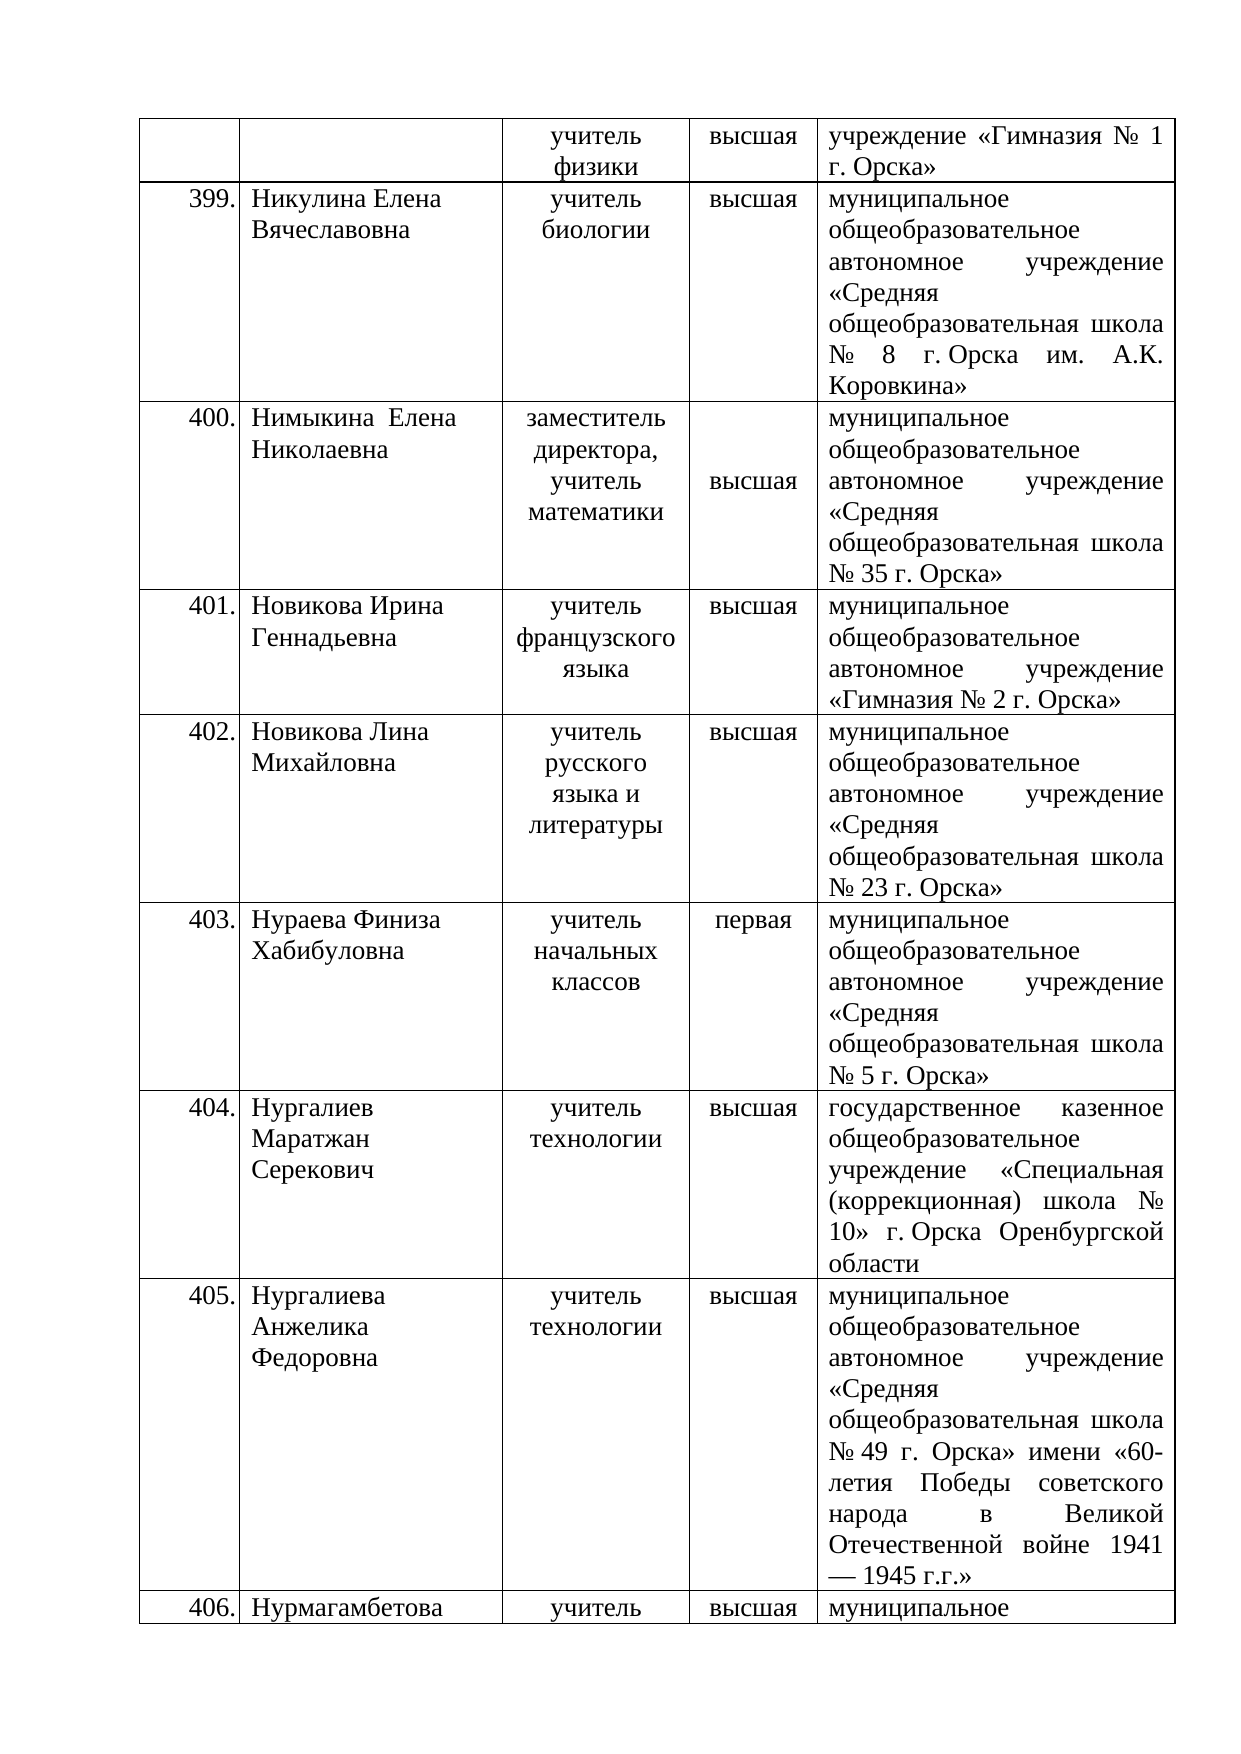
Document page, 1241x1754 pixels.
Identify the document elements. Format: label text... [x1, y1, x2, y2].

table_cell государственное казенное общеобразовательное учреждение «Специальная (коррекционная) школа № 10» г. Орска Оренбургской области [818, 1091, 1174, 1278]
table_cell Новикова Ирина Геннадьевна [240, 590, 502, 714]
table_cell высшая [690, 183, 817, 401]
table_cell муниципальное общеобразовательное автономное учреждение «Средняя общеобразовательная школа № 49 г. Орска» имени «60-летия Победы советского народа в Великой Отечественной войне 1941 — 1945 г.г.» [818, 1279, 1174, 1590]
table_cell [818, 1591, 1174, 1622]
table_cell высшая [690, 119, 817, 181]
table_cell Никулина Елена Вячеславовна [240, 183, 502, 401]
table_cell муниципальное общеобразовательное автономное учреждение «Средняя общеобразовательная школа № 8 г. Орска им. А.К. Коровкина» [818, 183, 1174, 401]
table_cell [140, 715, 239, 902]
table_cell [240, 1591, 502, 1622]
table_cell учитель французского языка [503, 590, 689, 714]
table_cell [240, 119, 502, 181]
table_cell [140, 119, 239, 181]
table_cell муниципальное общеобразовательное автономное учреждение «Средняя общеобразовательная школа № 23 г. Орска» [818, 715, 1174, 902]
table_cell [818, 119, 1174, 181]
table_cell учитель технологии [503, 1091, 689, 1278]
table_cell [140, 590, 239, 714]
table_cell Нураева Финиза Хабибуловна [240, 903, 502, 1090]
table_cell высшая [690, 1091, 817, 1278]
table_cell высшая [690, 715, 817, 902]
table_cell муниципальное общеобразовательное автономное учреждение «Гимназия № 2 г. Орска» [818, 590, 1174, 714]
table_cell учитель технологии [503, 1279, 689, 1590]
table_cell [140, 903, 239, 1090]
table_cell высшая [690, 402, 817, 588]
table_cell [503, 119, 689, 181]
table_cell Новикова Лина Михайловна [240, 715, 502, 902]
table_cell высшая [690, 1279, 817, 1590]
table_cell высшая [690, 590, 817, 714]
table_cell учитель начальных классов [503, 903, 689, 1090]
table_cell заместитель директора, учитель математики [503, 402, 689, 588]
table_cell Нургалиева Анжелика Федоровна [240, 1279, 502, 1590]
table_cell муниципальное общеобразовательное автономное учреждение «Средняя общеобразовательная школа № 5 г. Орска» [818, 903, 1174, 1090]
table_cell учитель русского языка и литературы [503, 715, 689, 902]
table_cell [140, 1091, 239, 1278]
table_cell [140, 183, 239, 401]
table_cell Нимыкина Елена Николаевна [240, 402, 502, 588]
table_cell [140, 402, 239, 588]
table_cell первая [690, 903, 817, 1090]
table_cell учитель биологии [503, 183, 689, 401]
table_cell Нургалиев Маратжан Серекович [240, 1091, 502, 1278]
table_cell учитель географии [503, 1591, 689, 1622]
table_cell высшая [690, 1591, 817, 1622]
table_cell [140, 1591, 239, 1622]
table_cell [140, 1279, 239, 1590]
table_cell муниципальное общеобразовательное автономное учреждение «Средняя общеобразовательная школа № 35 г. Орска» [818, 402, 1174, 588]
